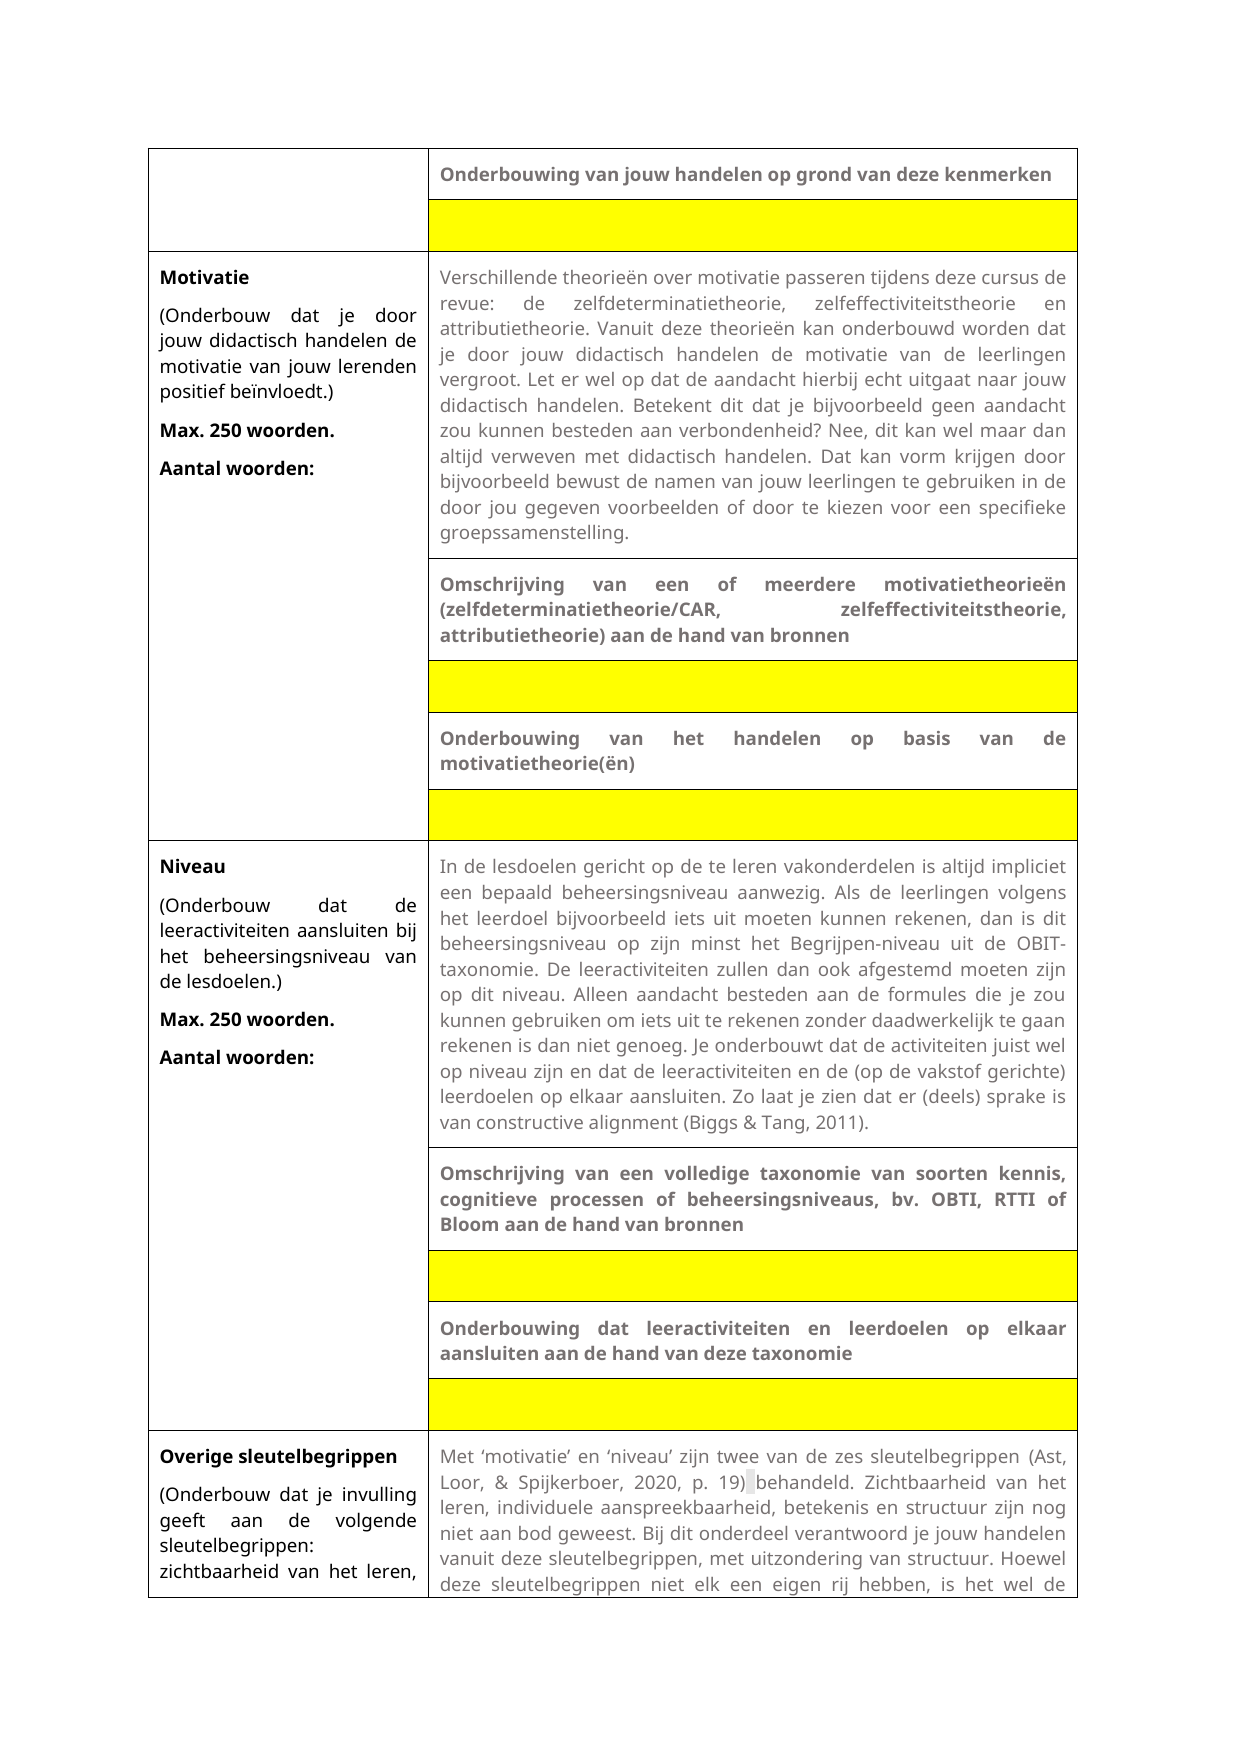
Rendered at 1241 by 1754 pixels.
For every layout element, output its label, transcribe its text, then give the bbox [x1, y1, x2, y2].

table_cell [429, 1379, 1077, 1430]
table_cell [149, 1431, 428, 1597]
table_cell Omschrijving van een volledige taxonomie van soorten kennis, cognitieve processen of beheersingsniveaus, bv. OBTI, RTTI of Bloom aan de hand van bronnen [429, 1148, 1077, 1250]
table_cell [429, 1431, 1077, 1597]
table_cell Onderbouwing dat leeractiviteiten en leerdoelen op elkaar aansluiten aan de hand van deze taxonomie [429, 1302, 1077, 1378]
table_cell [429, 200, 1077, 251]
table_cell [429, 661, 1077, 712]
table_cell Onderbouwing van het handelen op basis van de motivatietheorie(ën) [429, 713, 1077, 789]
table_cell [429, 790, 1077, 840]
table_cell Motivatie (Onderbouw dat je door jouw didactisch handelen de motivatie van jouw lerenden positief beïnvloedt.) Max. 250 woorden. Aantal woorden: [149, 252, 428, 840]
table_cell Omschrijving van een of meerdere motivatietheorieën (zelfdeterminatietheorie/CAR, zelfeffectiviteitstheorie, attributietheorie) aan de hand van bronnen [429, 559, 1077, 660]
table_cell Onderbouwing van jouw handelen op grond van deze kenmerken [429, 149, 1077, 199]
table_cell Verschillende theorieën over motivatie passeren tijdens deze cursus de revue: de zelfdeterminatietheorie, zelfeffectiviteitstheorie en attributietheorie. Vanuit deze theorieën kan onderbouwd worden dat je door jouw didactisch handelen de motivatie van de leerlingen vergroot. Let er wel op dat de aandacht hierbij echt uitgaat naar jouw didactisch handelen. Betekent dit dat je bijvoorbeeld geen aandacht zou kunnen besteden aan verbondenheid? Nee, dit kan wel maar dan altijd verweven met didactisch handelen. Dat kan vorm krijgen door bijvoorbeeld bewust de namen van jouw leerlingen te gebruiken in de door jou gegeven voorbeelden of door te kiezen voor een specifieke groepssamenstelling. [429, 252, 1077, 557]
table_cell [429, 1251, 1077, 1301]
table_cell Niveau (Onderbouw dat de leeractiviteiten aansluiten bij het beheersingsniveau van de lesdoelen.) Max. 250 woorden. Aantal woorden: [149, 841, 428, 1430]
table_cell In de lesdoelen gericht op de te leren vakonderdelen is altijd impliciet een bepaald beheersingsniveau aanwezig. Als de leerlingen volgens het leerdoel bijvoorbeeld iets uit moeten kunnen rekenen, dan is dit beheersingsniveau op zijn minst het Begrijpen-niveau uit de OBIT-taxonomie. De leeractiviteiten zullen dan ook afgestemd moeten zijn op dit niveau. Alleen aandacht besteden aan de formules die je zou kunnen gebruiken om iets uit te rekenen zonder daadwerkelijk te gaan rekenen is dan niet genoeg. Je onderbouwt dat de activiteiten juist wel op niveau zijn en dat de leeractiviteiten en de (op de vakstof gerichte) leerdoelen op elkaar aansluiten. Zo laat je zien dat er (deels) sprake is van constructive alignment (Biggs & Tang, 2011). [429, 841, 1077, 1147]
